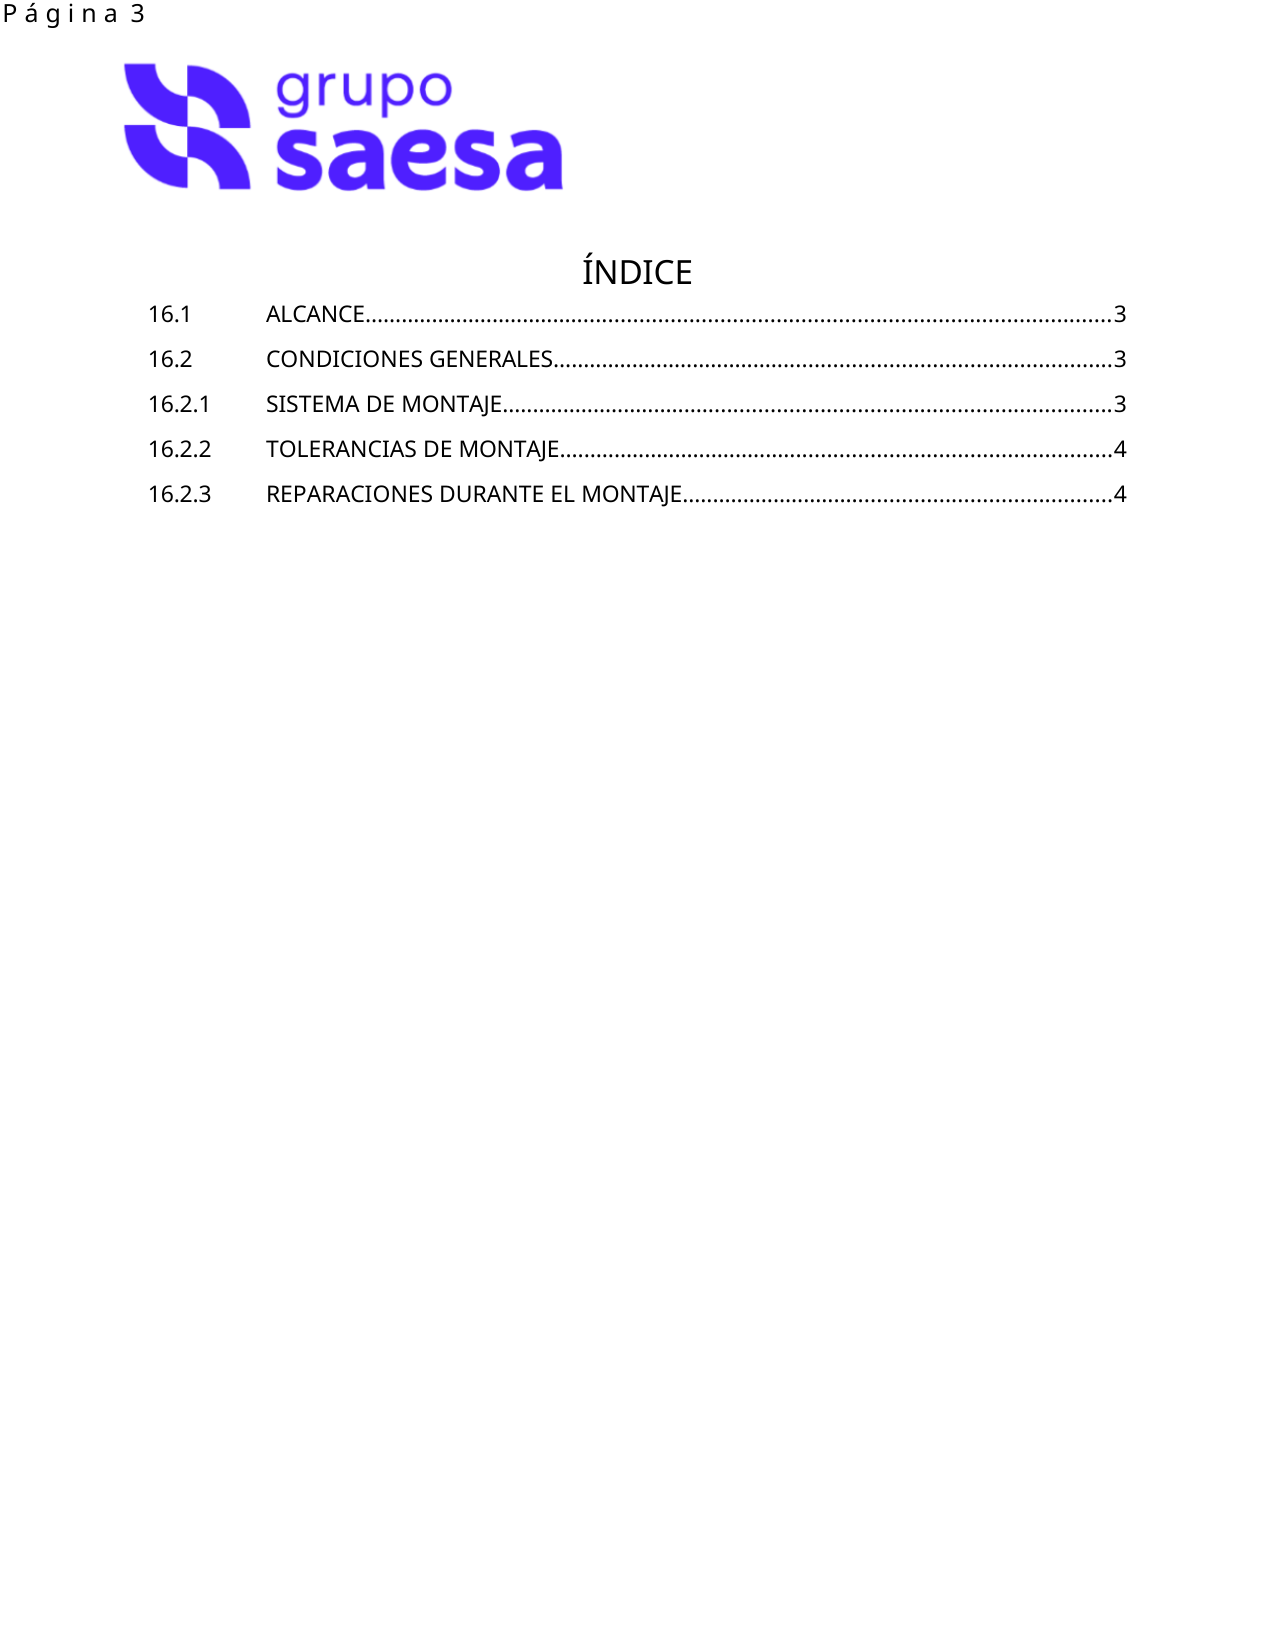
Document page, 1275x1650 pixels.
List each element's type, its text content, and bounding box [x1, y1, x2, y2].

picture [112, 54, 569, 195]
text ÍNDICE [113, 249, 1162, 294]
